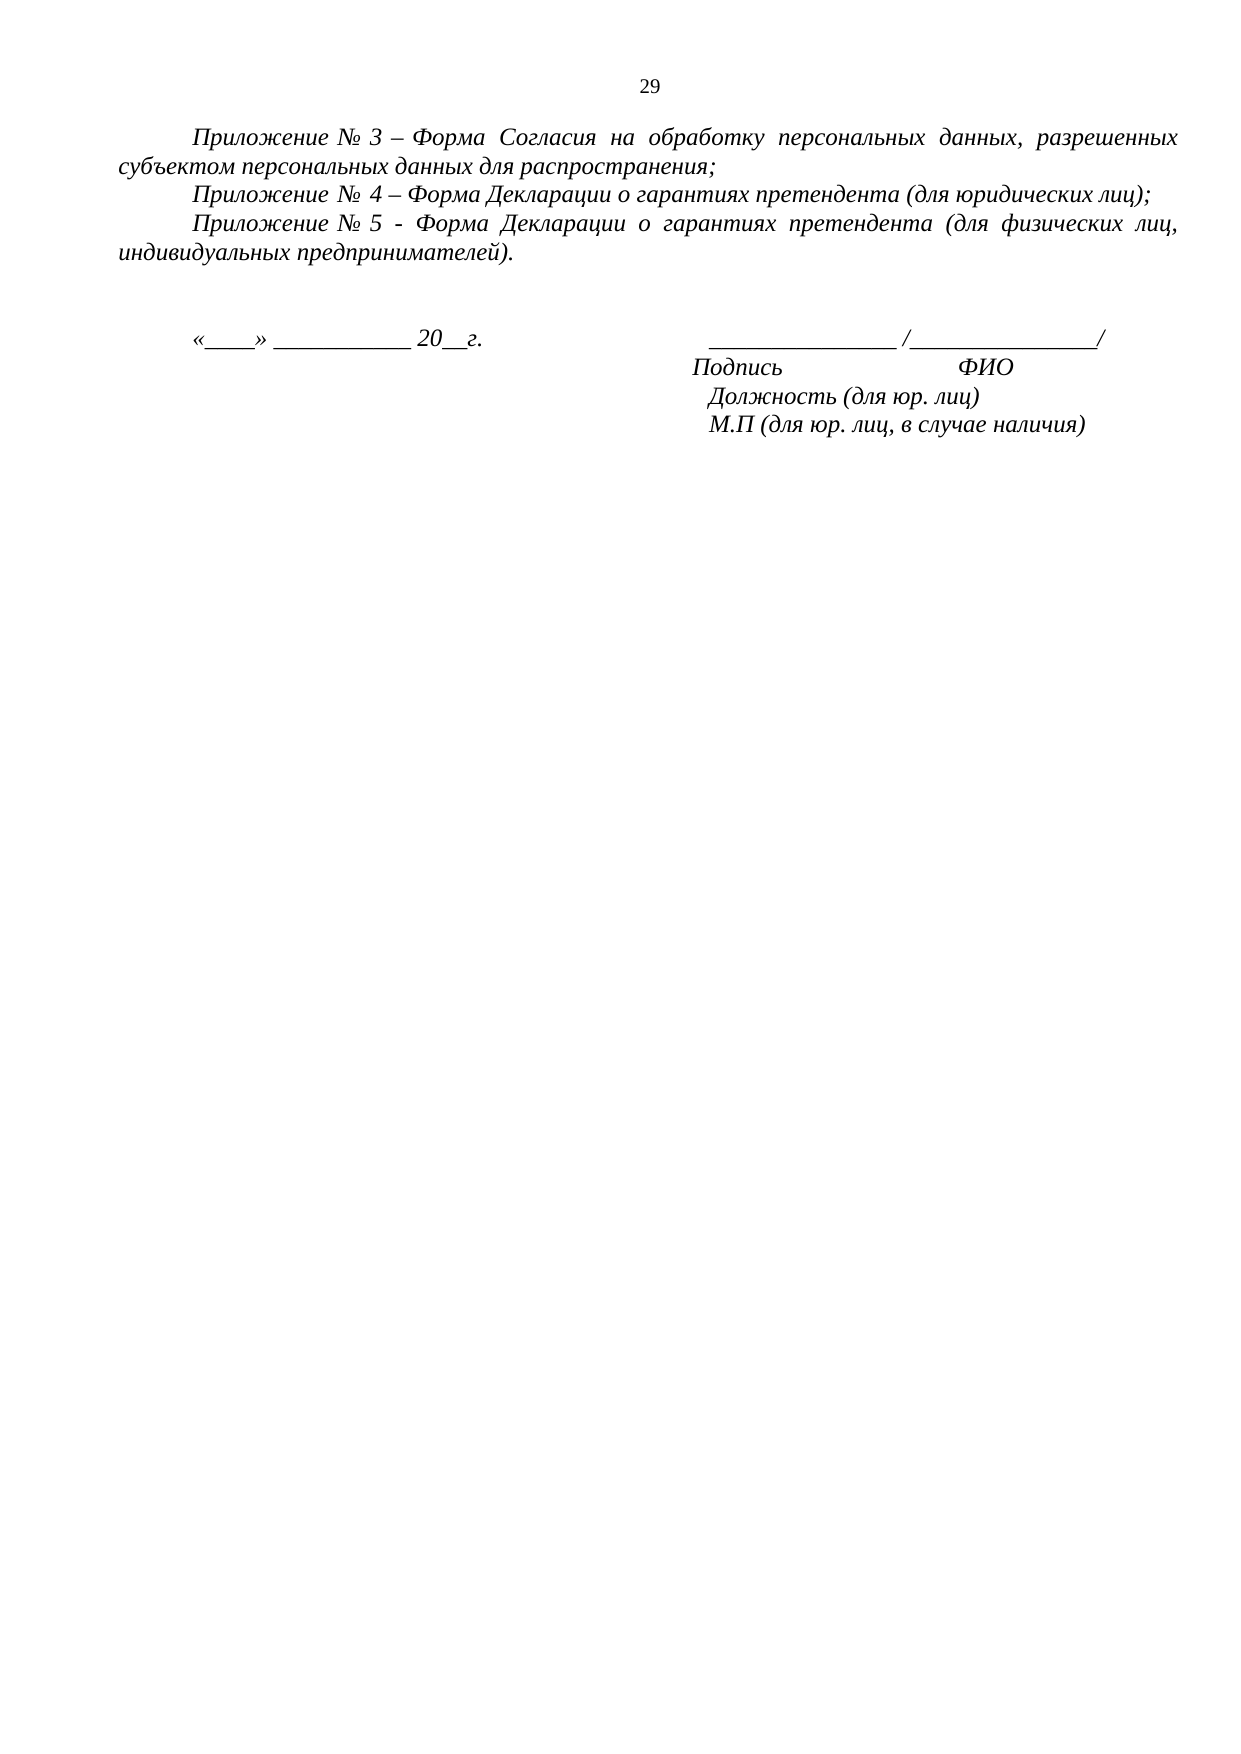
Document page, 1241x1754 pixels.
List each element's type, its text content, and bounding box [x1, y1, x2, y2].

text Подпись ФИО [118, 352, 1181, 381]
text Приложение № 4 – Форма Декларации о гарантиях претендента (для юридических лиц); [118, 179, 1181, 208]
text М.П (для юр. лиц, в случае наличия) [118, 409, 1181, 438]
text Должность (для юр. лиц) [118, 381, 1181, 409]
text Приложение № 3 – Форма Согласия на обработку персональных данных, разрешенных субъектом персональных данных для распространения; [118, 122, 1181, 179]
text «____» ___________ 20__г. _______________ /_______________/ [118, 323, 1181, 352]
text Приложение № 5 - Форма Декларации о гарантиях претендента (для физических лиц, индивидуальных предпринимателей). [118, 208, 1181, 266]
